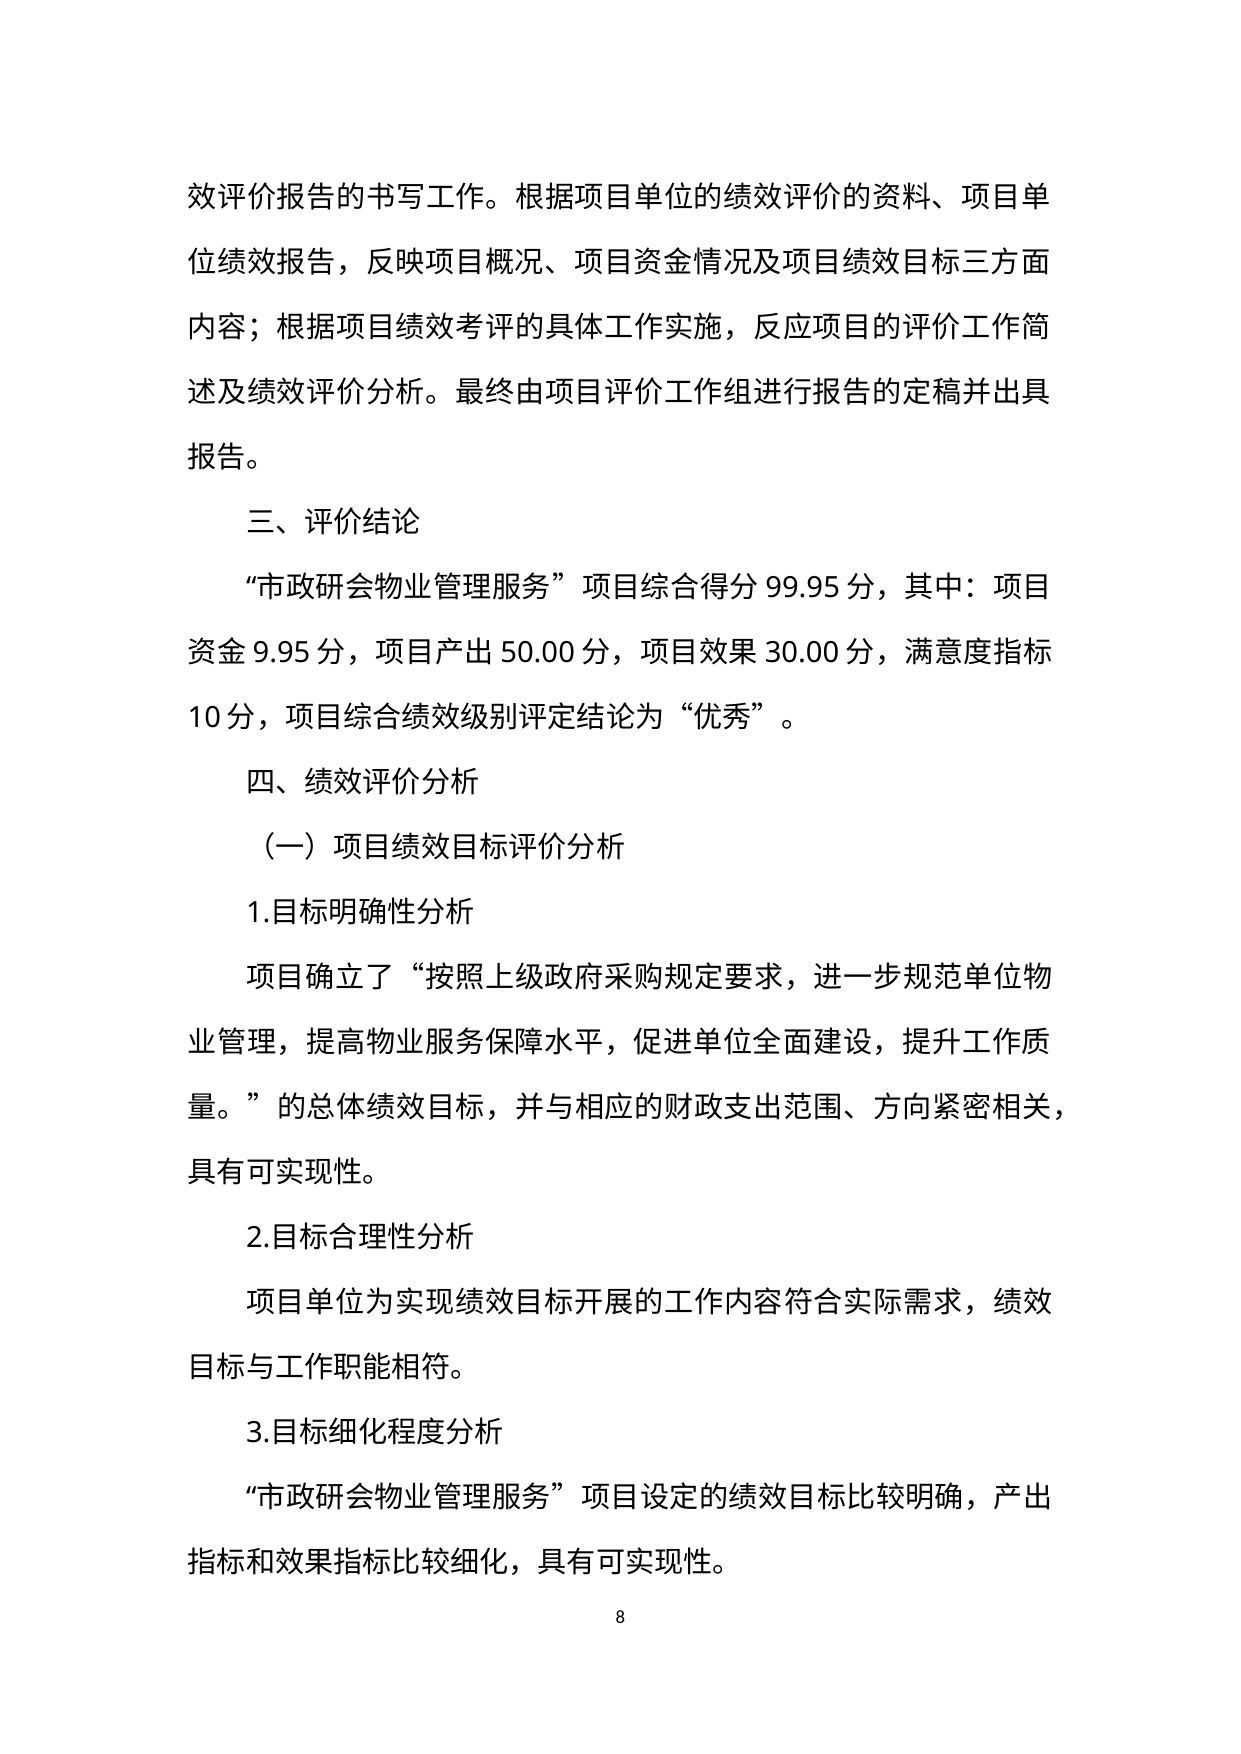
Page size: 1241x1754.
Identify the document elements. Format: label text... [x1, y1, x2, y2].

text “市政研会物业管理服务”项目综合得分99.95分，其中：项目资金9.95分，项目产出50.00分，项目效果30.00分，满意度指标10分，项目综合绩效级别评定结论为“优秀”。 [187, 552, 1053, 747]
subtitle （一）项目绩效目标评价分析 [187, 812, 1053, 877]
subtitle 3.目标细化程度分析 [187, 1397, 1053, 1462]
subtitle 三、评价结论 [187, 487, 1053, 552]
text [187, 162, 1053, 487]
text 项目单位为实现绩效目标开展的工作内容符合实际需求，绩效目标与工作职能相符。 [187, 1267, 1053, 1397]
text “市政研会物业管理服务”项目设定的绩效目标比较明确，产出指标和效果指标比较细化，具有可实现性。 [187, 1462, 1053, 1592]
subtitle 1.目标明确性分析 [187, 877, 1053, 942]
text 项目确立了“按照上级政府采购规定要求，进一步规范单位物业管理，提高物业服务保障水平，促进单位全面建设，提升工作质量。”的总体绩效目标，并与相应的财政支出范围、方向紧密相关，具有可实现性。 [187, 942, 1053, 1202]
subtitle 2.目标合理性分析 [187, 1202, 1053, 1267]
subtitle 四、绩效评价分析 [187, 747, 1053, 812]
